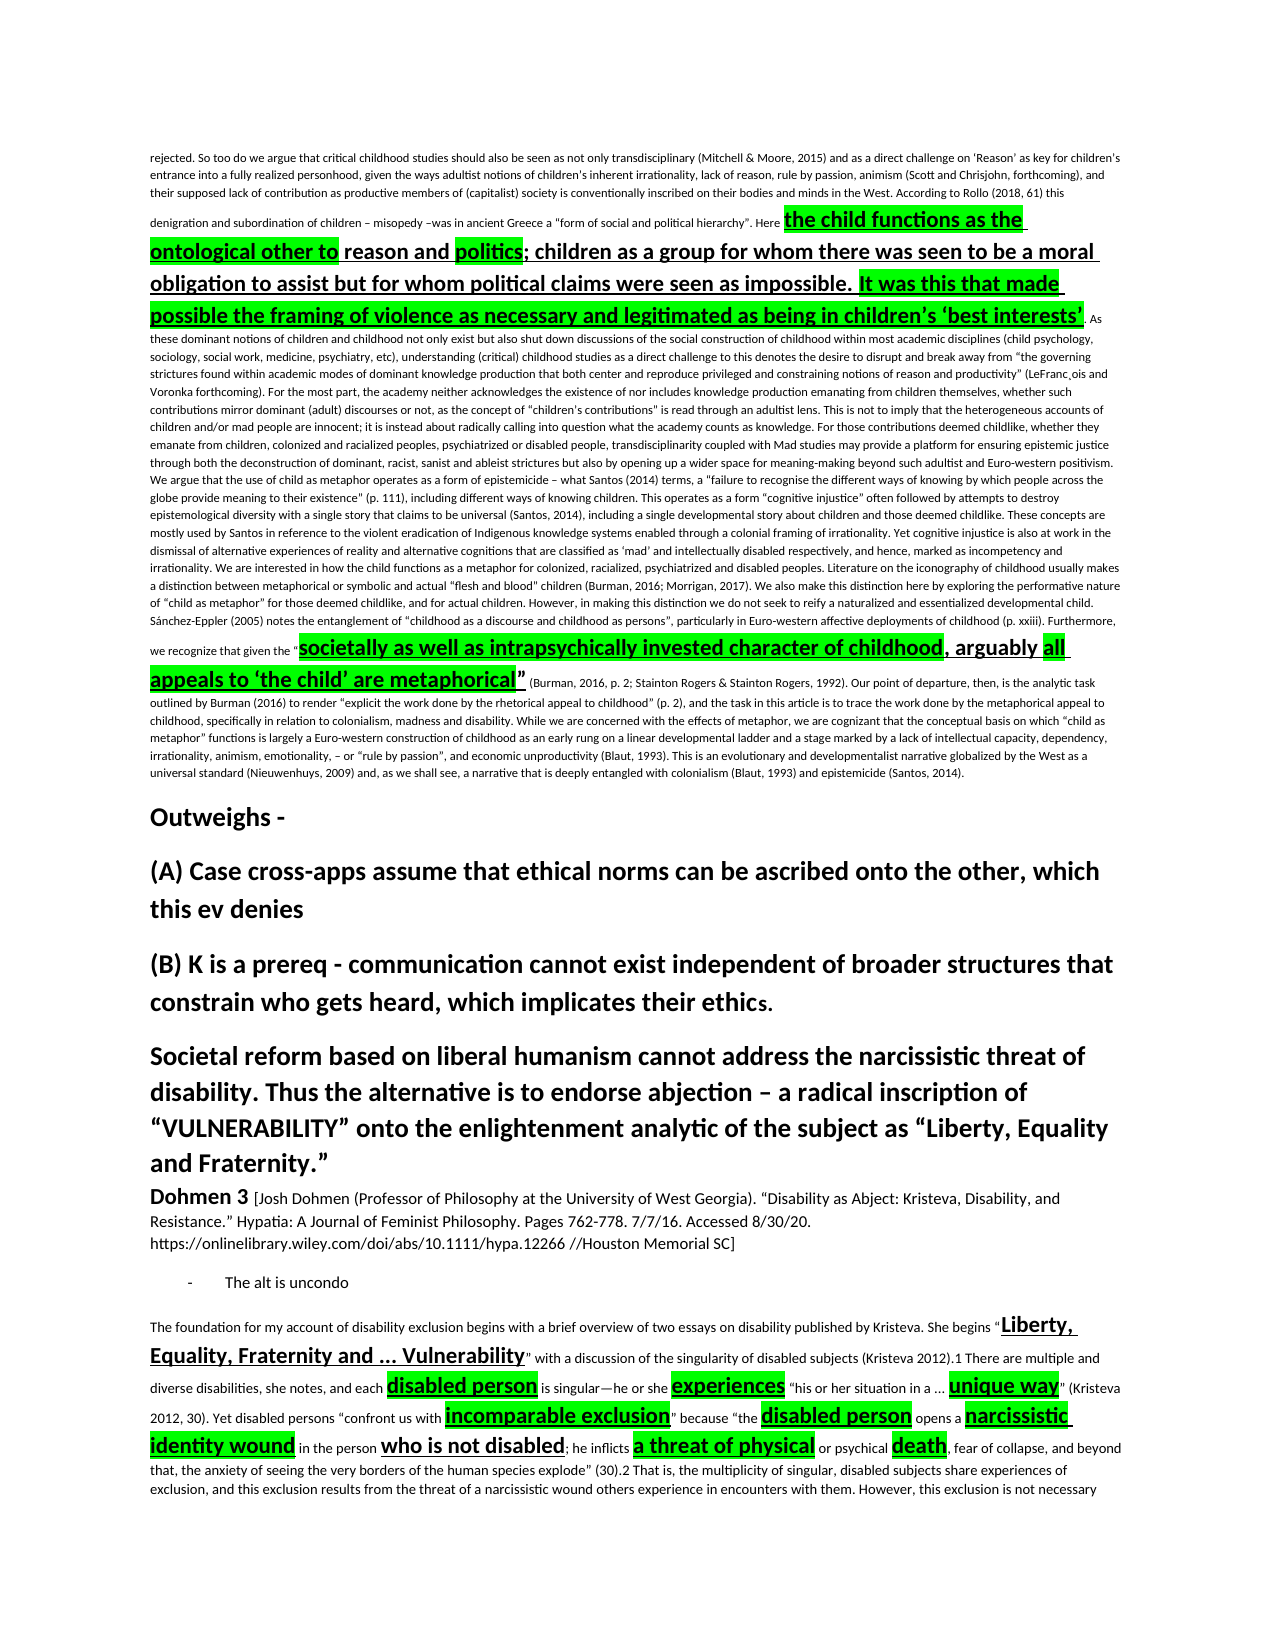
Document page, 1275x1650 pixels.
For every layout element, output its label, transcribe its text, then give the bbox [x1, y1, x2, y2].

text (A) Case cross-apps assume that ethical norms can be ascribed onto the other, which this ev denies [150, 854, 1125, 925]
text (B) K is a prereq - communication cannot exist independent of broader structures that constrain who gets heard, which implicates their ethics. [150, 947, 1125, 1018]
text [150, 150, 1125, 781]
text Outweighs - [150, 800, 1125, 833]
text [150, 1311, 1125, 1498]
list The alt is uncondo [187, 1272, 1125, 1292]
subtitle Societal reform based on liberal humanism cannot address the narcissistic threat of disability. Thus the alternative is to endorse abjection – a radical inscription of “VULNERABILITY” onto the enlightenment analytic of the subject as “Liberty, Equality and Fraternity.” [150, 1039, 1125, 1179]
text Dohmen 3 [Josh Dohmen (Professor of Philosophy at the University of West Georgia). “Disability as Abject: Kristeva, Disability, and Resistance.” Hypatia: A Journal of Feminist Philosophy. Pages 762-778. 7/7/16. Accessed 8/30/20. https://onlinelibrary.wiley.com/doi/abs/10.1111/hypa.12266 //Houston Memorial SC] [150, 1182, 1125, 1254]
